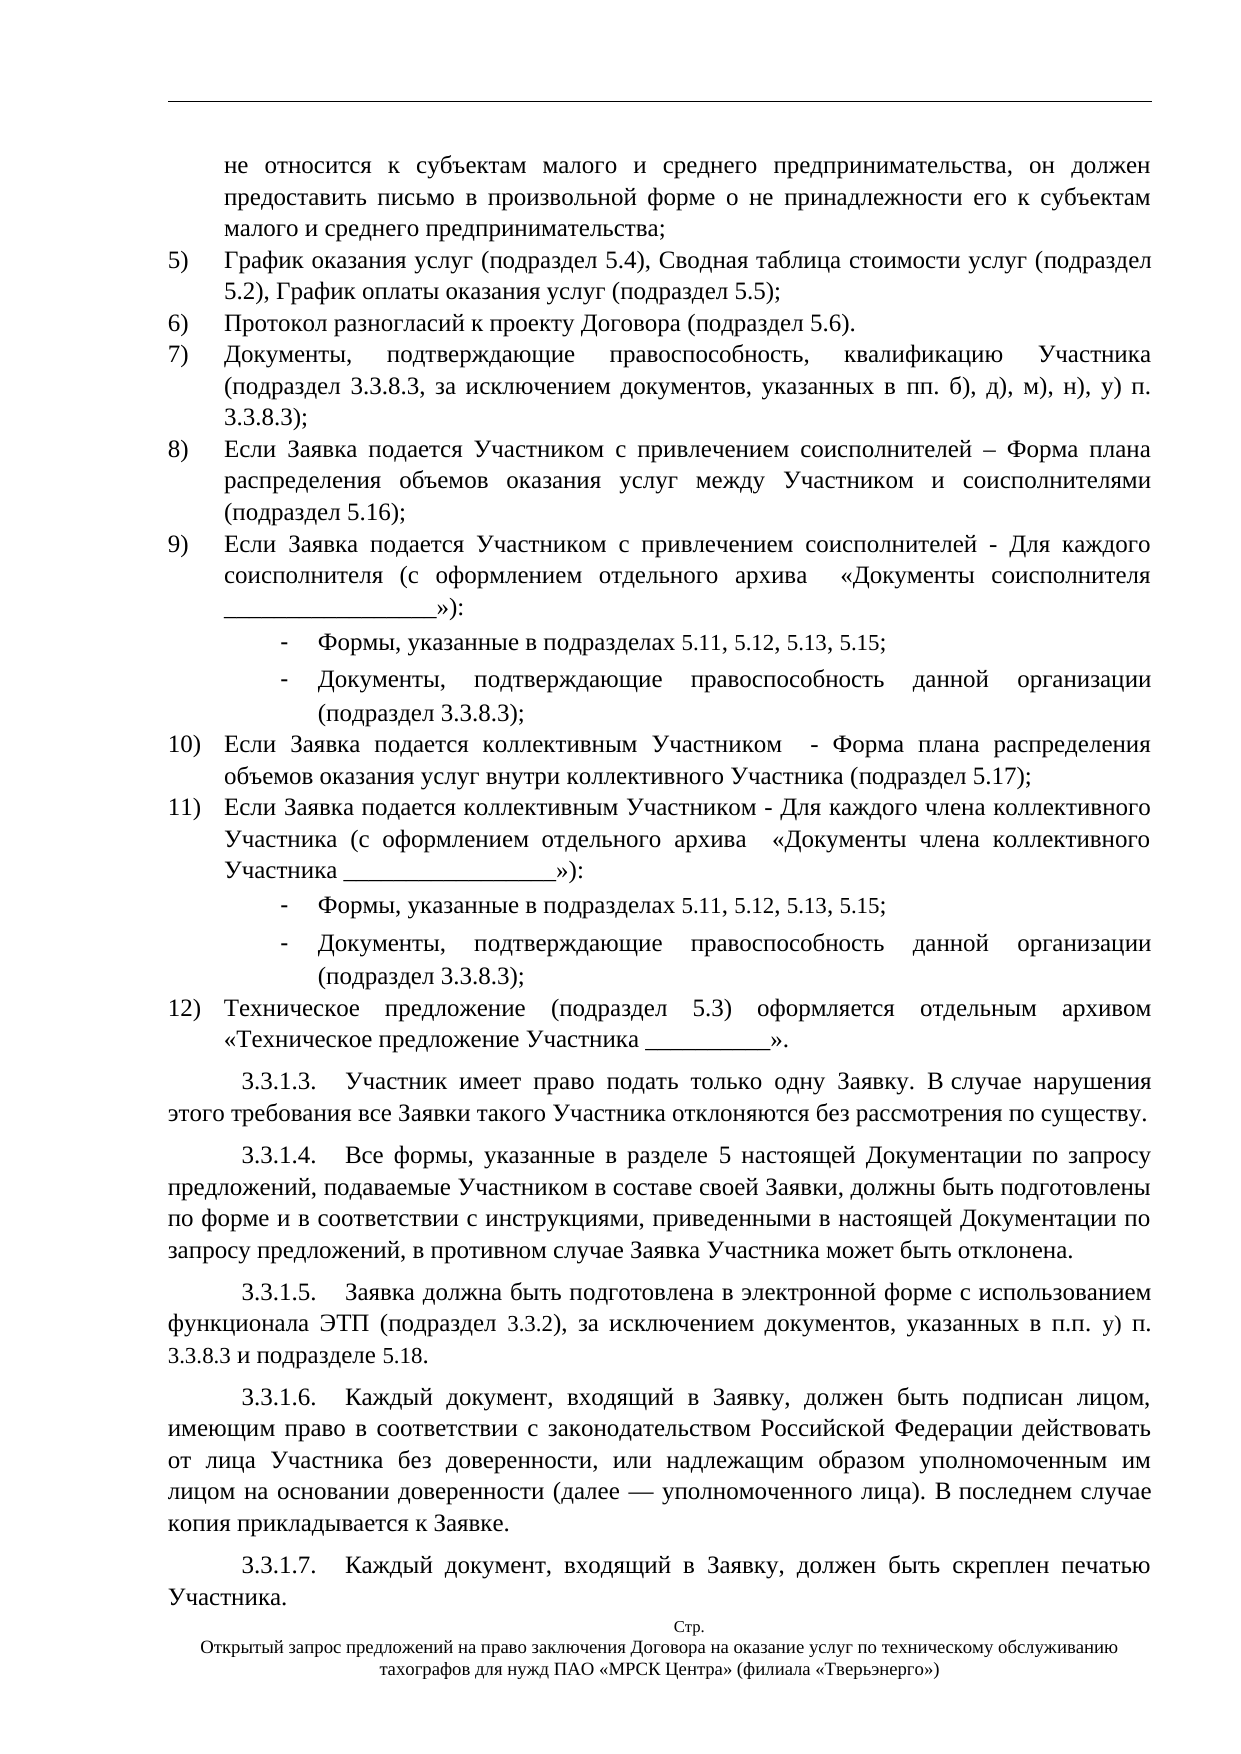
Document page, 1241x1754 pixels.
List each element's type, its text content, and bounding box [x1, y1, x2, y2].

list Документы, подтверждающие правоспособность данной организации (подраздел 3.3.8.3); [280, 661, 1152, 726]
list Если Заявка подается коллективным Участником - Форма плана распределения объемов оказания услуг внутри коллективного Участника (подраздел 5.17); [168, 729, 1152, 789]
list Заявка должна быть подготовлена в электронной форме с использованием функционала ЭТП (подраздел 3.3.2), за исключением документов, указанных в п.п. у) п. 3.3.8.3 и подразделе 5.18. [168, 1277, 1152, 1368]
list Все формы, указанные в разделе 5 настоящей Документации по запросу предложений, подаваемые Участником в составе своей Заявки, должны быть подготовлены по форме и в соответствии с инструкциями, приведенными в настоящей Документации по запросу предложений, в противном случае Заявка Участника может быть отклонена. [168, 1140, 1152, 1263]
list Каждый документ, входящий в Заявку, должен быть подписан лицом, имеющим право в соответствии с законодательством Российской Федерации действовать от лица Участника без доверенности, или надлежащим образом уполномоченным им лицом на основании доверенности (далее — уполномоченного лица). В последнем случае копия прикладывается к Заявке. [168, 1382, 1152, 1537]
list Протокол разногласий к проекту Договора (подраздел 5.6). [168, 308, 1152, 337]
list Формы, указанные в подразделах 5.11, 5.12, 5.13, 5.15; [280, 887, 1152, 921]
list Если Заявка подается Участником с привлечением соисполнителей – Форма плана распределения объемов оказания услуг между Участником и соисполнителями (подраздел 5.16); [168, 434, 1152, 526]
list Формы, указанные в подразделах 5.11, 5.12, 5.13, 5.15; [280, 623, 1152, 657]
list Если Заявка подается коллективным Участником - Для каждого члена коллективного Участника (с оформлением отдельного архива «Документы члена коллективного Участника _________________»): [168, 792, 1152, 884]
list График оказания услуг (подраздел 5.4), Сводная таблица стоимости услуг (подраздел 5.2), График оплаты оказания услуг (подраздел 5.5); [168, 245, 1152, 305]
list Каждый документ, входящий в Заявку, должен быть скреплен печатью Участника. [168, 1550, 1152, 1610]
list Участник имеет право подать только одну Заявку. В случае нарушения этого требования все Заявки такого Участника отклоняются без рассмотрения по существу. [168, 1066, 1152, 1127]
list Если Заявка подается Участником с привлечением соисполнителей - Для каждого соисполнителя (с оформлением отдельного архива «Документы соисполнителя _________________»): [168, 529, 1152, 621]
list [168, 150, 1152, 242]
list Техническое предложение (подраздел 5.3) оформляется отдельным архивом «Техническое предложение Участника __________». [168, 993, 1152, 1053]
list Документы, подтверждающие правоспособность данной организации (подраздел 3.3.8.3); [280, 924, 1152, 990]
list Документы, подтверждающие правоспособность, квалификацию Участника (подраздел 3.3.8.3, за исключением документов, указанных в пп. б), д), м), н), у) п. 3.3.8.3); [168, 339, 1152, 431]
